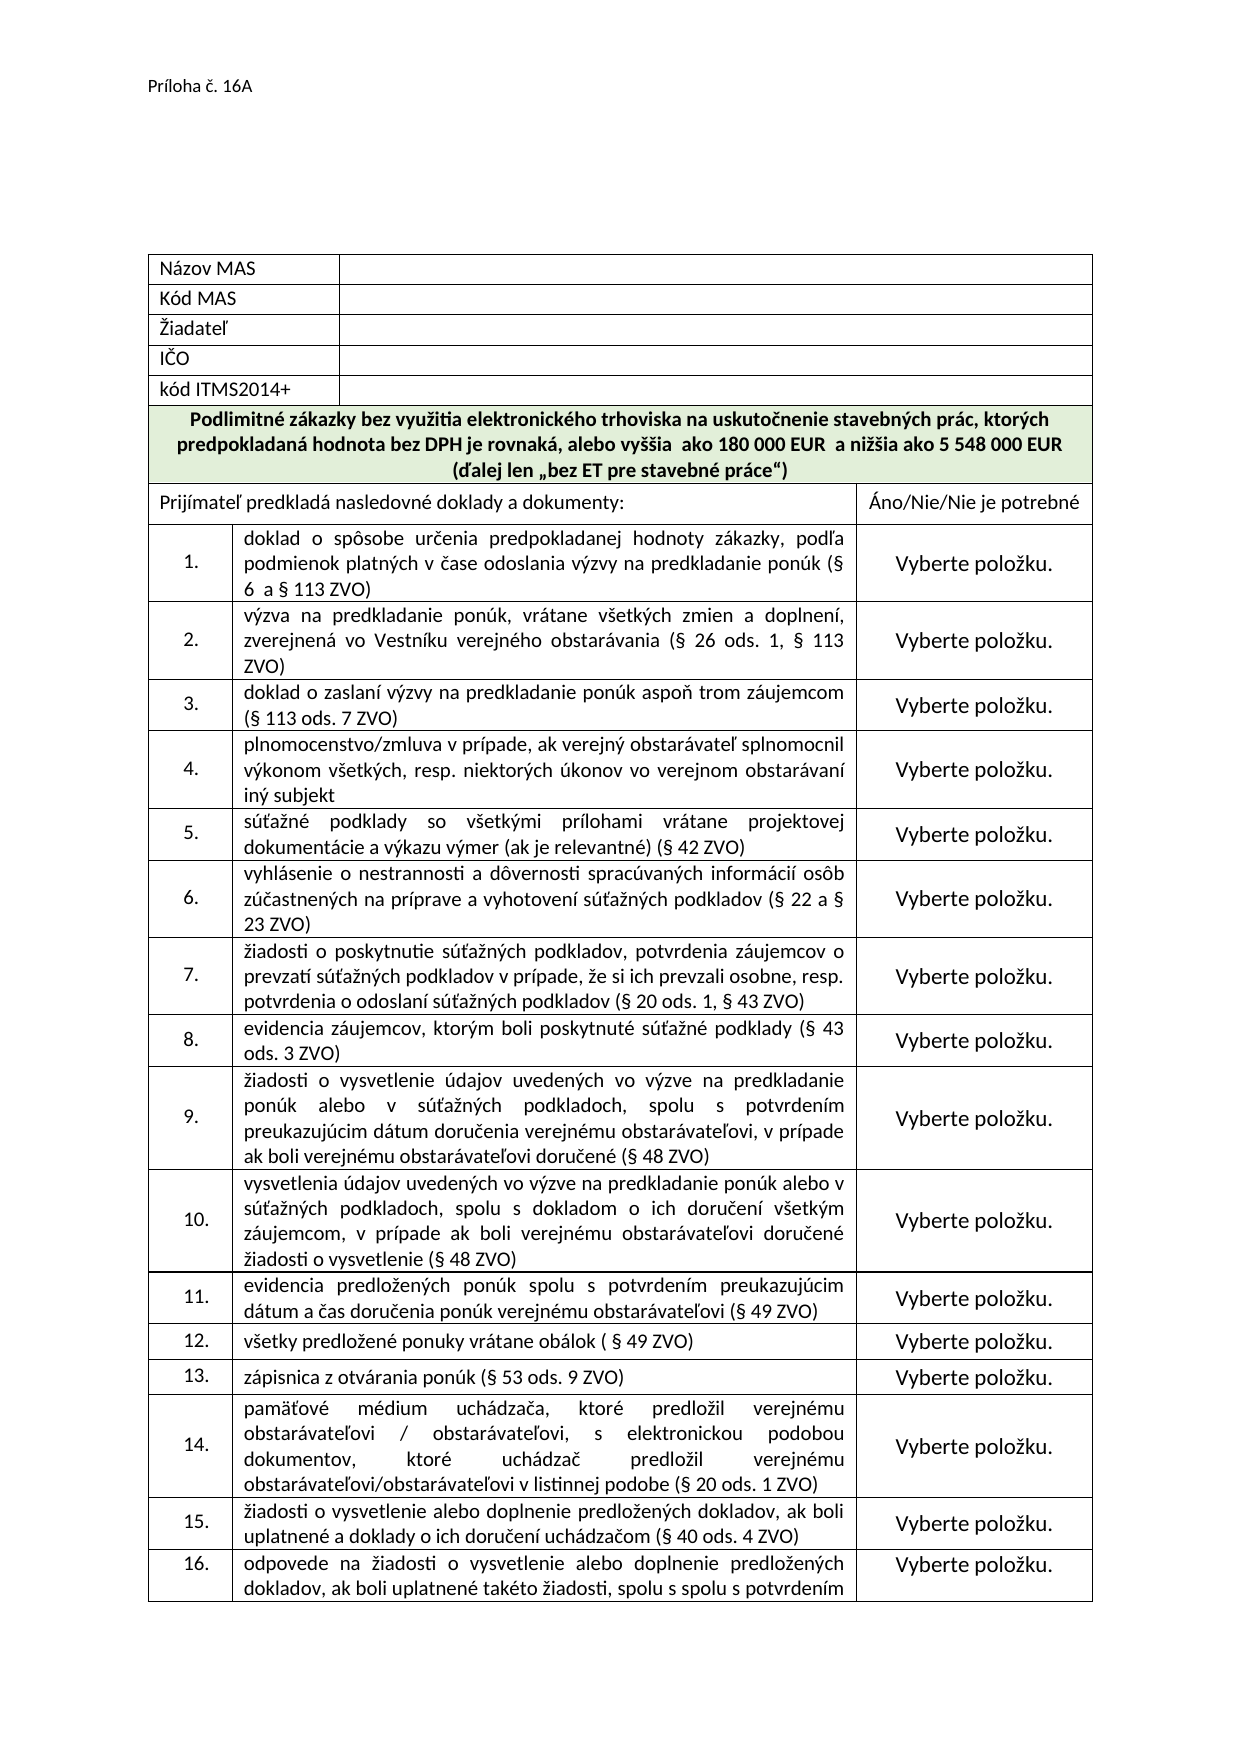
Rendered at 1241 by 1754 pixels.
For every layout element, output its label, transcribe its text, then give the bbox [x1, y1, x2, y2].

table_cell [340, 315, 1092, 344]
table_cell žiadosti o vysvetlenie alebo doplnenie predložených dokladov, ak boli uplatnené a doklady o ich doručení uchádzačom (§ 40 ods. 4 ZVO) [233, 1498, 856, 1549]
table_cell Kód MAS [149, 285, 339, 314]
table_cell [149, 1498, 232, 1549]
table_header Názov MAS [149, 255, 339, 284]
table_cell [149, 1360, 232, 1394]
table_cell žiadosti o poskytnutie súťažných podkladov, potvrdenia záujemcov o prevzatí súťažných podkladov v prípade, že si ich prevzali osobne, resp. potvrdenia o odoslaní súťažných podkladov (§ 20 ods. 1, § 43 ZVO) [233, 938, 856, 1014]
table_cell [149, 1067, 232, 1169]
table_cell [340, 285, 1092, 314]
table_cell Prijímateľ predkladá nasledovné doklady a dokumenty: [149, 484, 856, 524]
table_header [340, 255, 1092, 284]
table_cell Podlimitné zákazky bez využitia elektronického trhoviska na uskutočnenie stavebných prác, ktorých predpokladaná hodnota bez DPH je rovnaká, alebo vyššia ako 180 000 EUR a nižšia ako 5 548 000 EUR (ďalej len „bez ET pre stavebné práce“) [149, 406, 1092, 482]
table_cell [149, 1550, 232, 1601]
table_cell pamäťové médium uchádzača, ktoré predložil verejnému obstarávateľovi / obstarávateľovi, s elektronickou podobou dokumentov, ktoré uchádzač predložil verejnému obstarávateľovi/obstarávateľovi v listinnej podobe (§ 20 ods. 1 ZVO) [233, 1395, 856, 1497]
table_cell [149, 680, 232, 730]
table_cell [149, 861, 232, 937]
table_cell doklad o spôsobe určenia predpokladanej hodnoty zákazky, podľa podmienok platných v čase odoslania výzvy na predkladanie ponúk (§ 6 a § 113 ZVO) [233, 525, 856, 601]
table_cell súťažné podklady so všetkými prílohami vrátane projektovej dokumentácie a výkazu výmer (ak je relevantné) (§ 42 ZVO) [233, 809, 856, 859]
table_cell vyhlásenie o nestrannosti a dôvernosti spracúvaných informácií osôb zúčastnených na príprave a vyhotovení súťažných podkladov (§ 22 a § 23 ZVO) [233, 861, 856, 937]
table_cell [149, 602, 232, 678]
table_cell [149, 809, 232, 859]
table_cell výzva na predkladanie ponúk, vrátane všetkých zmien a doplnení, zverejnená vo Vestníku verejného obstarávania (§ 26 ods. 1, § 113 ZVO) [233, 602, 856, 678]
table_cell plnomocenstvo/zmluva v prípade, ak verejný obstarávateľ splnomocnil výkonom všetkých, resp. niektorých úkonov vo verejnom obstarávaní iný subjekt [233, 731, 856, 808]
table_cell [149, 731, 232, 808]
table_cell vysvetlenia údajov uvedených vo výzve na predkladanie ponúk alebo v súťažných podkladoch, spolu s dokladom o ich doručení všetkým záujemcom, v prípade ak boli verejnému obstarávateľovi doručené žiadosti o vysvetlenie (§ 48 ZVO) [233, 1170, 856, 1271]
table_cell [149, 938, 232, 1014]
table_cell doklad o zaslaní výzvy na predkladanie ponúk aspoň trom záujemcom (§ 113 ods. 7 ZVO) [233, 680, 856, 730]
table_cell [149, 1324, 232, 1359]
table_cell [149, 1273, 232, 1323]
table_cell žiadosti o vysvetlenie údajov uvedených vo výzve na predkladanie ponúk alebo v súťažných podkladoch, spolu s potvrdením preukazujúcim dátum doručenia verejnému obstarávateľovi, v prípade ak boli verejnému obstarávateľovi doručené (§ 48 ZVO) [233, 1067, 856, 1169]
table_cell [149, 1395, 232, 1497]
table_cell [149, 1015, 232, 1066]
table_cell [149, 525, 232, 601]
table_cell všetky predložené ponuky vrátane obálok ( § 49 ZVO) [233, 1324, 856, 1359]
table_cell evidencia záujemcov, ktorým boli poskytnuté súťažné podklady (§ 43 ods. 3 ZVO) [233, 1015, 856, 1066]
table_cell kód ITMS2014+ [149, 376, 339, 405]
table_cell [149, 1170, 232, 1271]
table_cell evidencia predložených ponúk spolu s potvrdením preukazujúcim dátum a čas doručenia ponúk verejnému obstarávateľovi (§ 49 ZVO) [233, 1273, 856, 1323]
table_cell Áno/Nie/Nie je potrebné [857, 484, 1092, 524]
table_cell [340, 346, 1092, 375]
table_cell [233, 1550, 856, 1601]
table_cell [340, 376, 1092, 405]
table_cell zápisnica z otvárania ponúk (§ 53 ods. 9 ZVO) [233, 1360, 856, 1394]
table_cell Žiadateľ [149, 315, 339, 344]
table_cell IČO [149, 346, 339, 375]
